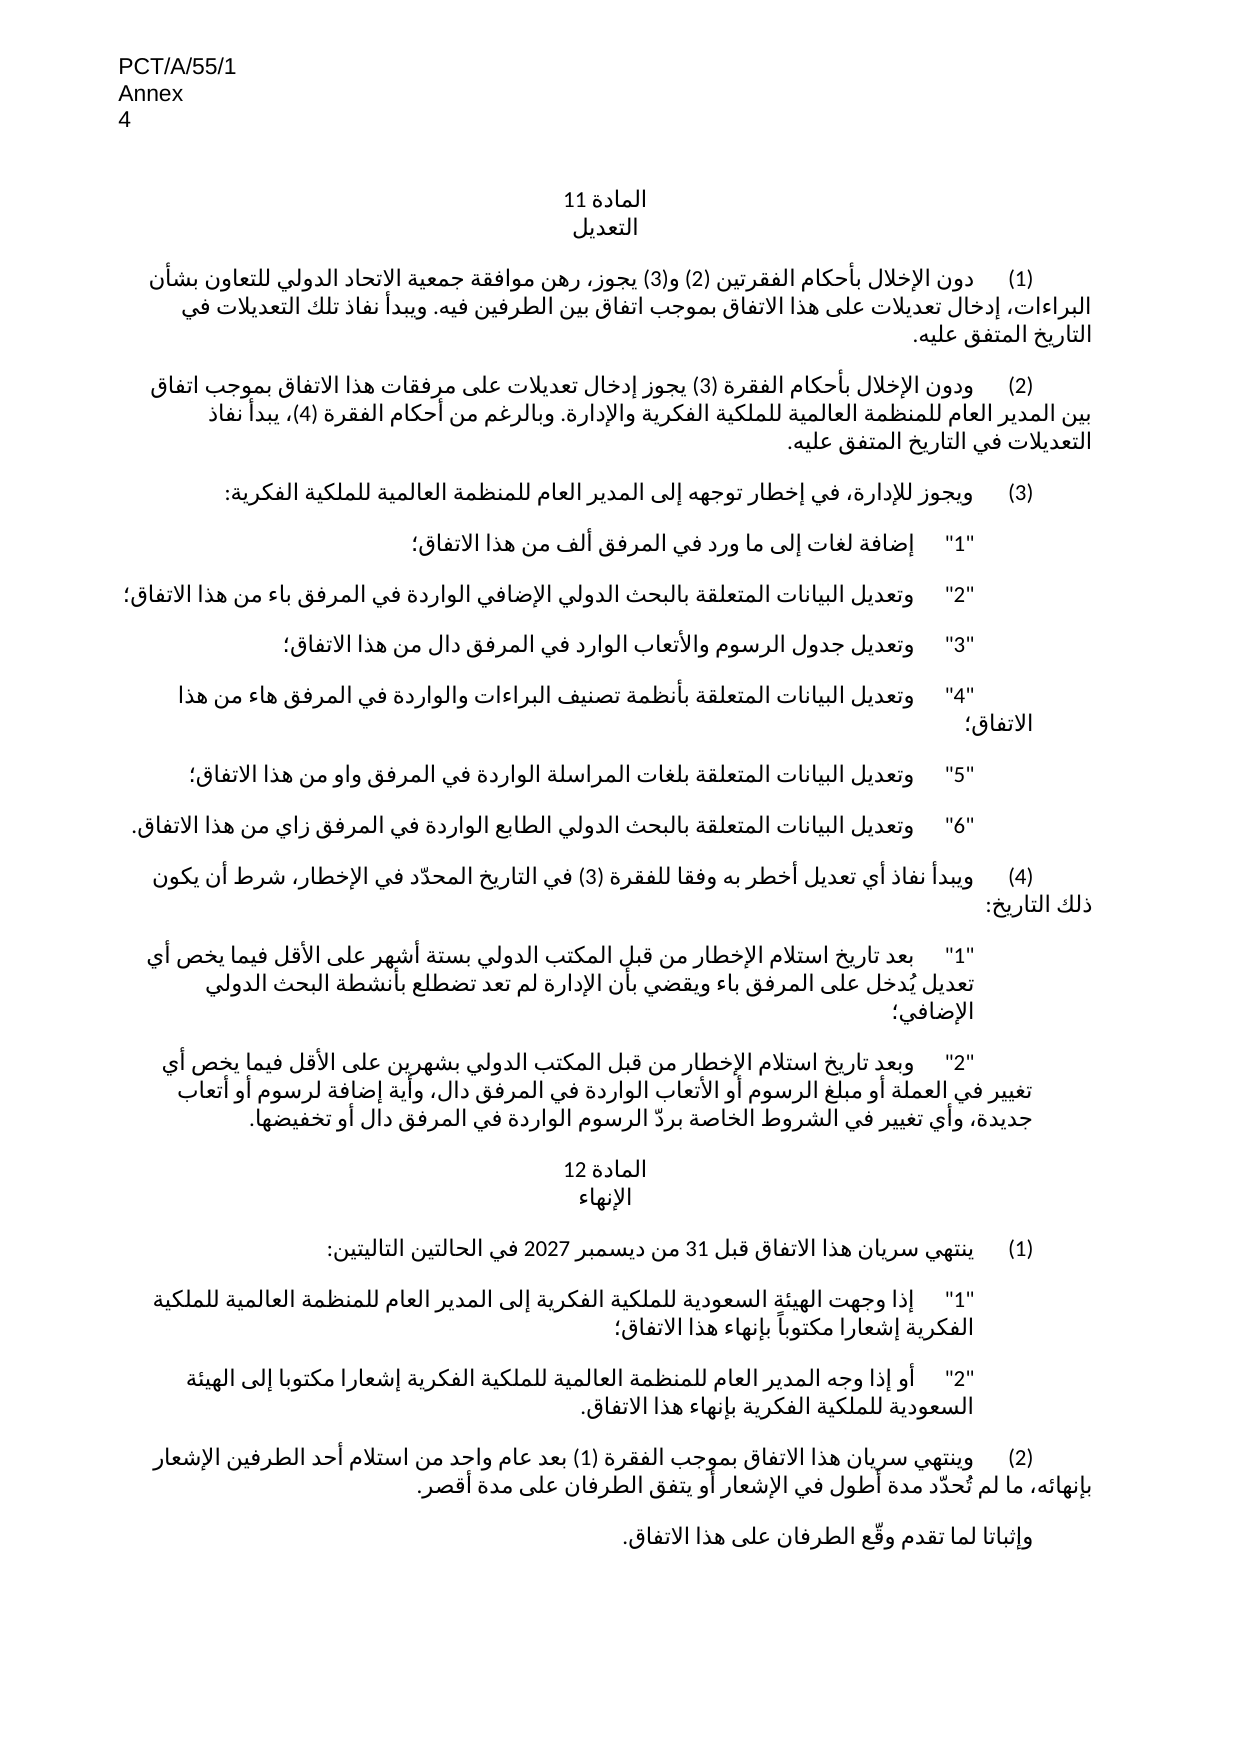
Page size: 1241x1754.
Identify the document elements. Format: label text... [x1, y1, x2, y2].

text "1" بعد تاريخ استلام الإخطار من قبل المكتب الدولي بستة أشهر على الأقل فيما يخص أي تعديل يُدخل على المرفق باء ويقضي بأن الإدارة لم تعد تضطلع بأنشطة البحث الدولي الإضافي؛ [118, 941, 974, 1025]
text المادة 11 التعديل [118, 185, 1092, 241]
text "5" وتعديل البيانات المتعلقة بلغات المراسلة الواردة في المرفق واو من هذا الاتفاق؛ [118, 761, 1033, 788]
text (4) ويبدأ نفاذ أي تعديل أخطر به وفقا للفقرة (3) في التاريخ المحدّد في الإخطار، شرط أن يكون ذلك التاريخ: [118, 862, 1092, 918]
text "2" أو إذا وجه المدير العام للمنظمة العالمية للملكية الفكرية إشعارا مكتوبا إلى الهيئة السعودية للملكية الفكرية بإنهاء هذا الاتفاق. [118, 1364, 974, 1420]
text المادة 12 الإنهاء [118, 1155, 1092, 1211]
text وإثباتا لما تقدم وقّع الطرفان على هذا الاتفاق. [118, 1522, 1092, 1550]
text "2" وبعد تاريخ استلام الإخطار من قبل المكتب الدولي بشهرين على الأقل فيما يخص أي تغيير في العملة أو مبلغ الرسوم أو الأتعاب الواردة في المرفق دال، وأية إضافة لرسوم أو أتعاب جديدة، وأي تغيير في الشروط الخاصة بردّ الرسوم الواردة في المرفق دال أو تخفيضها. [118, 1048, 1033, 1132]
text "1" إذا وجهت الهيئة السعودية للملكية الفكرية إلى المدير العام للمنظمة العالمية للملكية الفكرية إشعارا مكتوباً بإنهاء هذا الاتفاق؛ [118, 1285, 974, 1341]
text (1) ينتهي سريان هذا الاتفاق قبل 31 من ديسمبر 2027 في الحالتين التاليتين: [118, 1234, 1092, 1262]
text (2) وينتهي سريان هذا الاتفاق بموجب الفقرة (1) بعد عام واحد من استلام أحد الطرفين الإشعار بإنهائه، ما لم تُحدّد مدة أطول في الإشعار أو يتفق الطرفان على مدة أقصر. [118, 1443, 1092, 1499]
text (3) ويجوز للإدارة، في إخطار توجهه إلى المدير العام للمنظمة العالمية للملكية الفكرية: [118, 478, 1092, 506]
text "3" وتعديل جدول الرسوم والأتعاب الوارد في المرفق دال من هذا الاتفاق؛ [118, 631, 1033, 659]
text "1" إضافة لغات إلى ما ورد في المرفق ألف من هذا الاتفاق؛ [118, 529, 1033, 557]
text "4" وتعديل البيانات المتعلقة بأنظمة تصنيف البراءات والواردة في المرفق هاء من هذا الاتفاق؛ [118, 682, 1033, 738]
text "6" وتعديل البيانات المتعلقة بالبحث الدولي الطابع الواردة في المرفق زاي من هذا الاتفاق. [118, 811, 1033, 839]
text (1) دون الإخلال بأحكام الفقرتين (2) و(3) يجوز، رهن موافقة جمعية الاتحاد الدولي للتعاون بشأن البراءات، إدخال تعديلات على هذا الاتفاق بموجب اتفاق بين الطرفين فيه. ويبدأ نفاذ تلك التعديلات في التاريخ المتفق عليه. [118, 264, 1092, 348]
text "2" وتعديل البيانات المتعلقة بالبحث الدولي الإضافي الواردة في المرفق باء من هذا الاتفاق؛ [118, 580, 1033, 608]
text (2) ودون الإخلال بأحكام الفقرة (3) يجوز إدخال تعديلات على مرفقات هذا الاتفاق بموجب اتفاق بين المدير العام للمنظمة العالمية للملكية الفكرية والإدارة. وبالرغم من أحكام الفقرة (4)، يبدأ نفاذ التعديلات في التاريخ المتفق عليه. [118, 371, 1092, 455]
